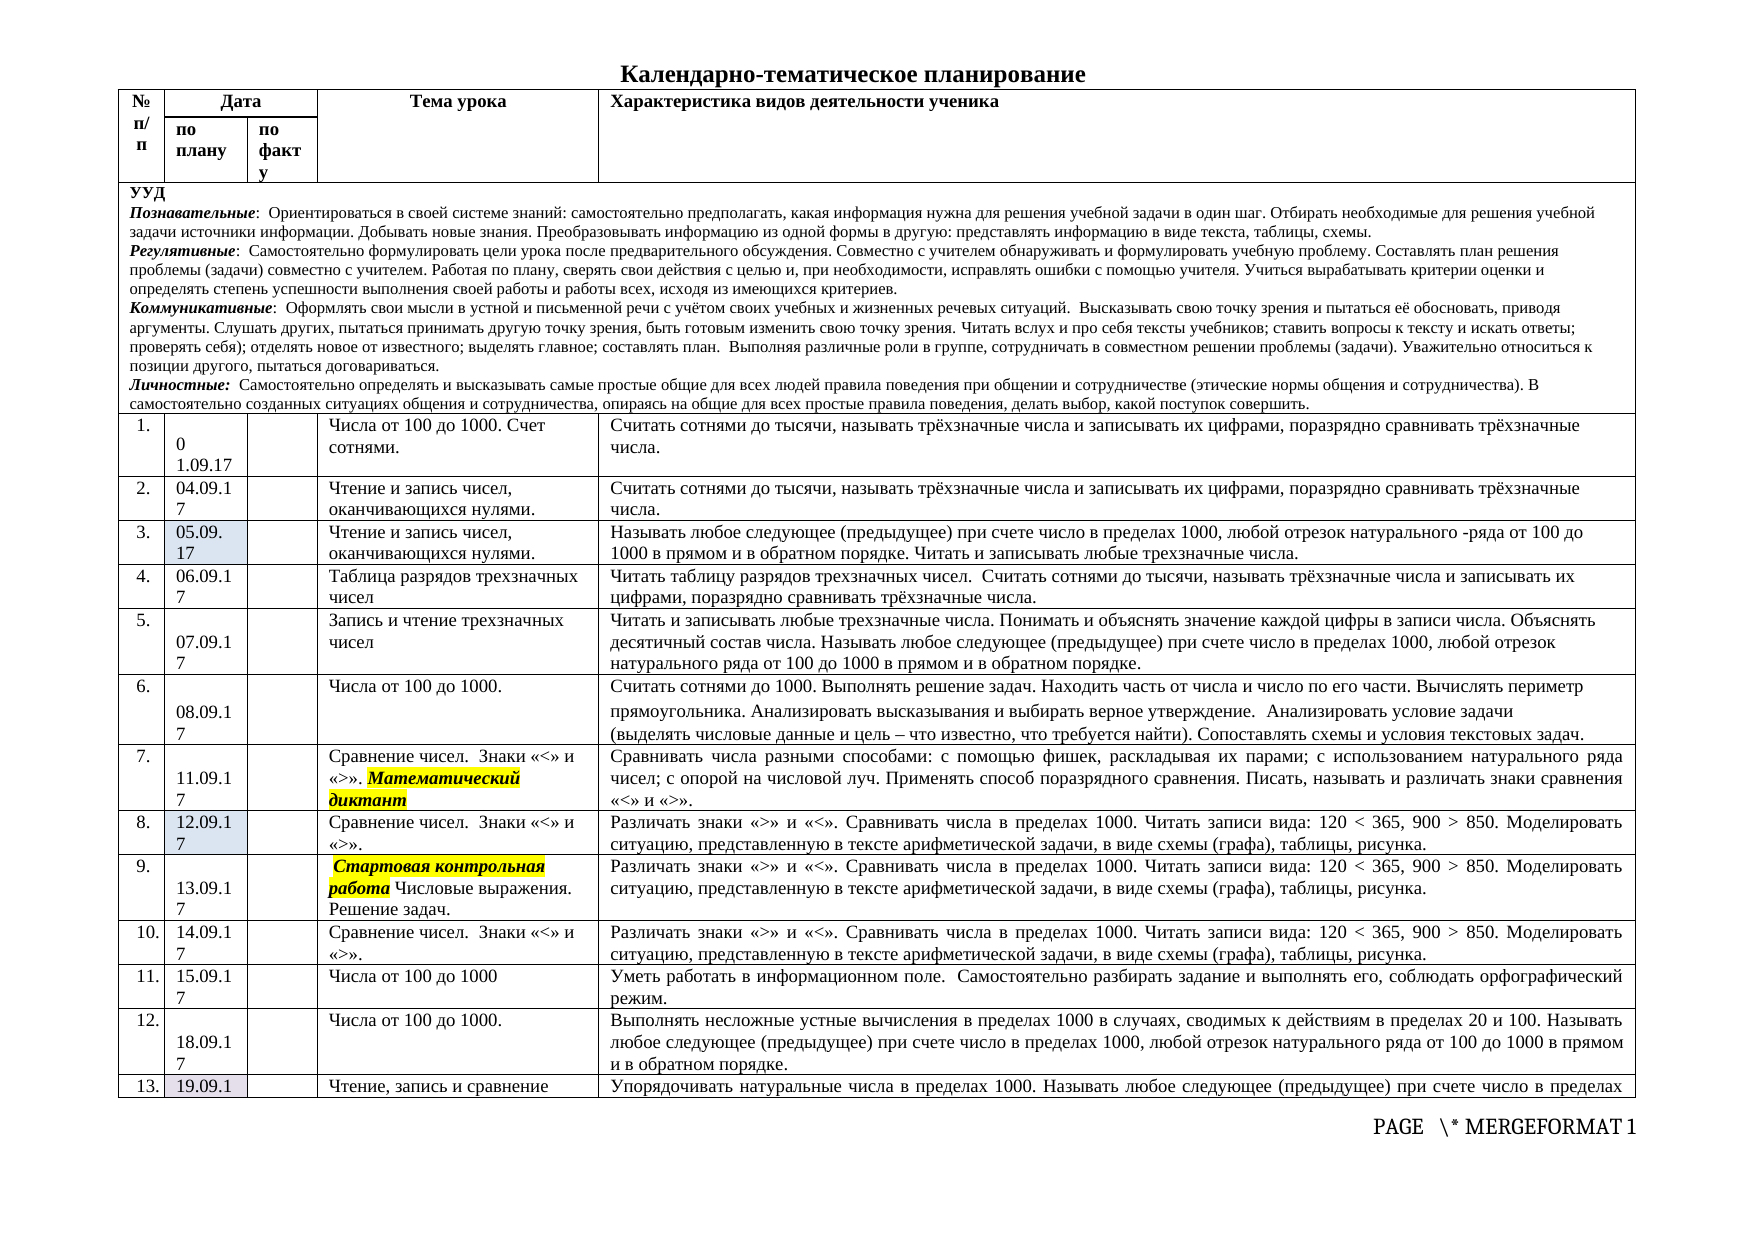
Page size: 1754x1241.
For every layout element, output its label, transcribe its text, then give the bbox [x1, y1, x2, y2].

table_cell [119, 414, 164, 476]
table_cell [248, 921, 317, 964]
table_cell [248, 675, 317, 744]
table_cell 13.09.17 [165, 855, 247, 920]
table_cell Числа от 100 до 1000. [318, 1009, 598, 1074]
table_cell Стартовая контрольная работа Числовые выражения. Решение задач. [318, 855, 598, 920]
table_cell [248, 745, 317, 810]
table_cell Сравнение чисел. Знаки «<» и «>». Математический диктант [318, 745, 598, 810]
table_cell Сравнивать числа разными способами: с помощью фишек, раскладывая их парами; с использованием натурального ряда чисел; с опорой на числовой луч. Применять способ поразрядного сравнения. Писать, называть и различать знаки сравнения «<» и «>». [599, 745, 1635, 810]
table_cell Считать сотнями до тысячи, называть трёхзначные числа и записывать их цифрами, поразрядно сравнивать трёхзначные числа. [599, 477, 1635, 520]
text Календарно-тематическое планирование [118, 59, 1588, 88]
table_cell 18.09.17 [165, 1009, 247, 1074]
table_cell [248, 855, 317, 920]
table_cell Считать сотнями до тысячи, называть трёхзначные числа и записывать их цифрами, поразрядно сравнивать трёхзначные числа. [599, 414, 1635, 476]
table_cell Числа от 100 до 1000. Счет сотнями. [318, 414, 598, 476]
table_header № п/п [119, 90, 164, 182]
table_cell [248, 1075, 317, 1097]
table_cell Сравнение чисел. Знаки «<» и «>». [318, 811, 598, 854]
table_cell Считать сотнями до 1000. Выполнять решение задач. Находить часть от числа и число по его части. Вычислять периметр прямоугольника. Анализировать высказывания и выбирать верное утверждение. Анализировать условие задачи (выделять числовые данные и цель ‒ что известно, что требуется найти). Сопоставлять схемы и условия текстовых задач. [599, 675, 1635, 744]
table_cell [318, 1075, 598, 1097]
table_header Характеристика видов деятельности ученика [599, 90, 1635, 182]
table_cell [119, 921, 164, 964]
table_cell Числа от 100 до 1000. [318, 675, 598, 744]
table_cell 06.09.17 [165, 565, 247, 608]
table_cell [119, 477, 164, 520]
table_cell 05.09.17 [165, 521, 247, 564]
table_cell Выполнять несложные устные вычисления в пределах 1000 в случаях, сводимых к действиям в пределах 20 и 100. Называть любое следующее (предыдущее) при счете число в пределах 1000, любой отрезок натурального ряда от 100 до 1000 в прямом и в обратном порядке. [599, 1009, 1635, 1074]
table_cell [599, 1075, 1635, 1097]
table_cell 07.09.17 [165, 609, 247, 674]
table_cell [248, 521, 317, 564]
table_cell Читать таблицу разрядов трехзначных чисел. Считать сотнями до тысячи, называть трёхзначные числа и записывать их цифрами, поразрядно сравнивать трёхзначные числа. [599, 565, 1635, 608]
table_cell [248, 965, 317, 1008]
table_cell 04.09.17 [165, 477, 247, 520]
table_cell Уметь работать в информационном поле. Самостоятельно разбирать задание и выполнять его, соблюдать орфографический режим. [599, 965, 1635, 1008]
table_cell [119, 565, 164, 608]
table_cell Различать знаки «>» и «<». Сравнивать числа в пределах 1000. Читать записи вида: 120 < 365, 900 > 850. Моделировать ситуацию, представленную в тексте арифметической задачи, в виде схемы (графа), таблицы, рисунка. [599, 855, 1635, 920]
table_cell [248, 811, 317, 854]
table_cell [248, 609, 317, 674]
table_cell 11.09.17 [165, 745, 247, 810]
table_cell по факту [248, 118, 317, 182]
table_cell [119, 811, 164, 854]
table_header Дата [165, 90, 317, 116]
table_cell Сравнение чисел. Знаки «<» и «>». [318, 921, 598, 964]
table_cell по плану [165, 118, 247, 182]
table_cell УУД Познавательные: Ориентироваться в своей системе знаний: самостоятельно предполагать, какая информация нужна для решения учебной задачи в один шаг. Отбирать необходимые для решения учебной задачи источники информации. Добывать новые знания. Преобразовывать информацию из одной формы в другую: представлять информацию в виде текста, таблицы, схемы. Регулятивные: Самостоятельно формулировать цели урока после предварительного обсуждения. Совместно с учителем обнаруживать и формулировать учебную проблему. Составлять план решения проблемы (задачи) совместно с учителем. Работая по плану, сверять свои действия с целью и, при необходимости, исправлять ошибки с помощью учителя. Учиться вырабатывать критерии оценки и определять степень успешности выполнения своей работы и работы всех, исходя из имеющихся критериев. Коммуникативные: Оформлять свои мысли в устной и письменной речи с учётом своих учебных и жизненных речевых ситуаций. Высказывать свою точку зрения и пытаться её обосновать, приводя аргументы. Слушать других, пытаться принимать другую точку зрения, быть готовым изменить свою точку зрения. Читать вслух и про себя тексты учебников; ставить вопросы к тексту и искать ответы; проверять себя); отделять новое от известного; выделять главное; составлять план. Выполняя различные роли в группе, сотрудничать в совместном решении проблемы (задачи). Уважительно относиться к позиции другого, пытаться договариваться. Личностные: Самостоятельно определять и высказывать самые простые общие для всех людей правила поведения при общении и сотрудничестве (этические нормы общения и сотрудничества). В самостоятельно созданных ситуациях общения и сотрудничества, опираясь на общие для всех простые правила поведения, делать выбор, какой поступок совершить. [119, 183, 1635, 413]
table_cell 12.09.17 [165, 811, 247, 854]
table_cell 15.09.17 [165, 965, 247, 1008]
table_cell Называть любое следующее (предыдущее) при счете число в пределах 1000, любой отрезок натурального -ряда от 100 до 1000 в прямом и в обратном порядке. Читать и записывать любые трехзначные числа. [599, 521, 1635, 564]
table_cell Чтение и запись чисел, оканчивающихся нулями. [318, 477, 598, 520]
table_cell [119, 609, 164, 674]
table_cell [119, 745, 164, 810]
table_cell [119, 965, 164, 1008]
table_cell 01.09.17 [165, 414, 247, 476]
table_cell [248, 1009, 317, 1074]
table_cell Запись и чтение трехзначных чисел [318, 609, 598, 674]
table_cell Читать и записывать любые трехзначные числа. Понимать и объяснять значение каждой цифры в записи числа. Объяснять десятичный состав числа. Называть любое следующее (предыдущее) при счете число в пределах 1000, любой отрезок натурального ряда от 100 до 1000 в прямом и в обратном порядке. [599, 609, 1635, 674]
table_cell 14.09.17 [165, 921, 247, 964]
table_cell Различать знаки «>» и «<». Сравнивать числа в пределах 1000. Читать записи вида: 120 < 365, 900 > 850. Моделировать ситуацию, представленную в тексте арифметической задачи, в виде схемы (графа), таблицы, рисунка. [599, 921, 1635, 964]
table_header Тема урока [318, 90, 598, 182]
table_cell Таблица разрядов трехзначных чисел [318, 565, 598, 608]
table_cell 08.09.17 [165, 675, 247, 744]
table_cell [119, 675, 164, 744]
table_cell Числа от 100 до 1000 [318, 965, 598, 1008]
table_cell Чтение и запись чисел, оканчивающихся нулями. [318, 521, 598, 564]
table_cell [248, 414, 317, 476]
table_cell [119, 1075, 164, 1097]
table_cell [119, 1009, 164, 1074]
table_cell Различать знаки «>» и «<». Сравнивать числа в пределах 1000. Читать записи вида: 120 < 365, 900 > 850. Моделировать ситуацию, представленную в тексте арифметической задачи, в виде схемы (графа), таблицы, рисунка. [599, 811, 1635, 854]
table_cell 19.09.17 [165, 1075, 247, 1097]
table_cell [248, 477, 317, 520]
table_cell [119, 521, 164, 564]
table_cell [248, 565, 317, 608]
table_cell [119, 855, 164, 920]
